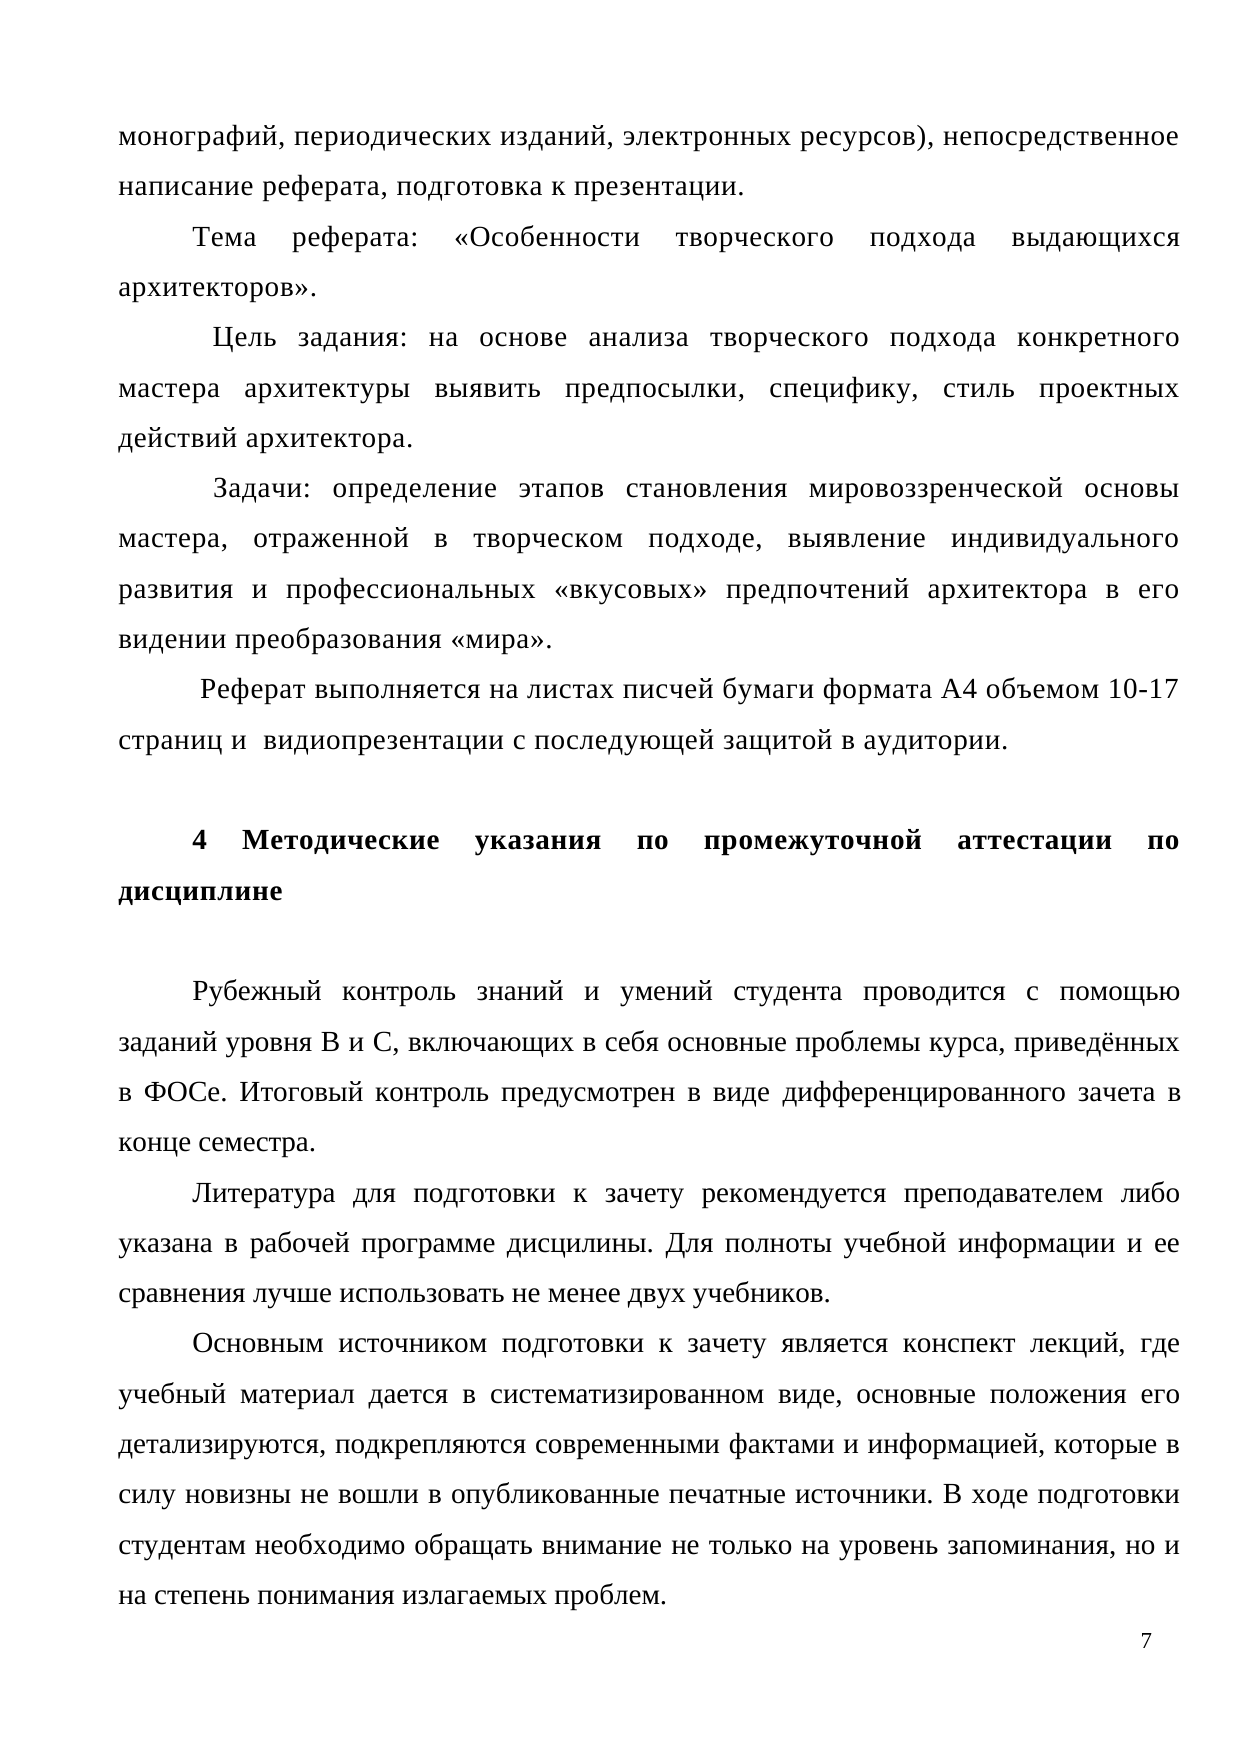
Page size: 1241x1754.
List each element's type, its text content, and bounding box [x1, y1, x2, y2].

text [118, 118, 1181, 202]
text Рубежный контроль знаний и умений студента проводится с помощью заданий уровня В и С, включающих в себя основные проблемы курса, приведённых в ФОСе. Итоговый контроль предусмотрен в виде дифференцированного зачета в конце семестра. [118, 973, 1181, 1158]
text Литература для подготовки к зачету рекомендуется преподавателем либо указана в рабочей программе дисцилины. Для полноты учебной информации и ее сравнения лучше использовать не менее двух учебников. [118, 1175, 1181, 1309]
text Реферат выполняется на листах писчей бумаги формата А4 объемом 10-17 страниц и видиопрезентации с последующей защитой в аудитории. [118, 672, 1181, 755]
text Основным источником подготовки к зачету является конспект лекций, где учебный материал дается в систематизированном виде, основные положения его детализируются, подкрепляются современными фактами и информацией, которые в силу новизны не вошли в опубликованные печатные источники. В ходе подготовки студентам необходимо обращать внимание не только на уровень запоминания, но и на степень понимания излагаемых проблем. [118, 1326, 1181, 1611]
text Тема реферата: «Особенности творческого подхода выдающихся архитекторов». [118, 219, 1181, 303]
text 4 Методические указания по промежуточной аттестации по дисциплине [118, 822, 1181, 906]
text Цель задания: на основе анализа творческого подхода конкретного мастера архитектуры выявить предпосылки, специфику, стиль проектных действий архитектора. [118, 319, 1181, 453]
text Задачи: определение этапов становления мировоззренческой основы мастера, отраженной в творческом подходе, выявление индивидуального развития и профессиональных «вкусовых» предпочтений архитектора в его видении преобразования «мира». [118, 470, 1181, 655]
